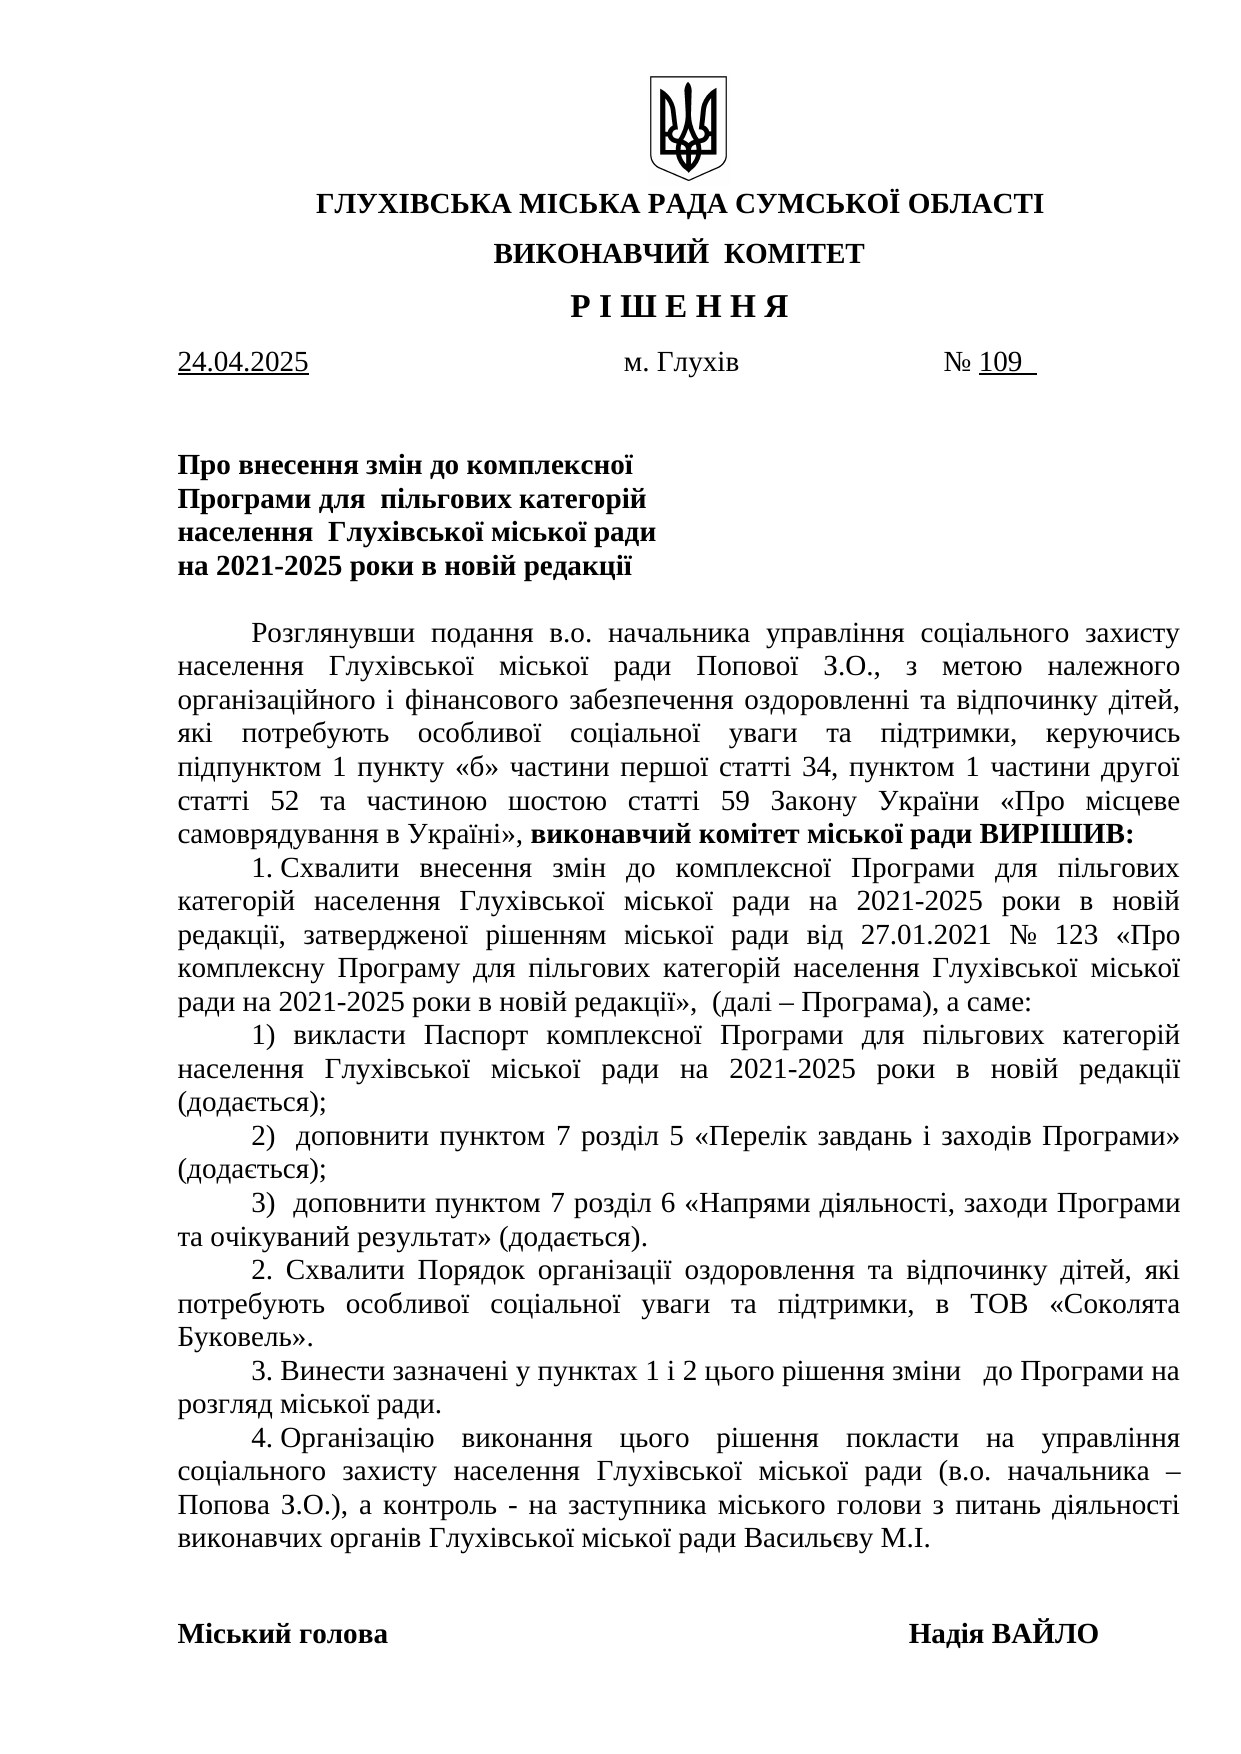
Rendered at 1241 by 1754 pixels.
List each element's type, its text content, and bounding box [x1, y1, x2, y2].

text 2) доповнити пунктом 7 розділ 5 «Перелік завдань і заходів Програми» (додається); [177, 1118, 1181, 1185]
subtitle ВИКОНАВЧИЙ КОМІТЕТ [177, 236, 1181, 270]
text 3) доповнити пунктом 7 розділ 6 «Напрями діяльності, заходи Програми та очікуваний результат» (додається). [177, 1185, 1181, 1252]
text 3. Винести зазначені у пунктах 1 і 2 цього рішення зміни до Програми на розгляд міської ради. [177, 1353, 1181, 1420]
text 2. Схвалити Порядок організації оздоровлення та відпочинку дітей, які потребують особливої соціальної уваги та підтримки, в ТОВ «Соколята Буковель». [177, 1252, 1181, 1353]
text на 2021-2025 роки в новій редакції [177, 548, 1181, 581]
text Міський голова Надія ВАЙЛО [177, 1616, 1181, 1650]
picture [647, 73, 732, 186]
subtitle Р І Ш Е Н Н Я [177, 287, 1181, 325]
text 1. Схвалити внесення змін до комплексної Програми для пільгових категорій населення Глухівської міської ради на 2021-2025 роки в новій редакції, затвердженої рішенням міської ради від 27.01.2021 № 123 «Про комплексну Програму для пільгових категорій населення Глухівської міської ради на 2021-2025 роки в новій редакції», (далі – Програма), а саме: [177, 850, 1181, 1017]
text Розглянувши подання в.о. начальника управління соціального захисту населення Глухівської міської ради Попової З.О., з метою належного організаційного і фінансового забезпечення оздоровленні та відпочинку дітей, які потребують особливої соціальної уваги та підтримки, керуючись підпунктом 1 пункту «б» частини першої статті 34, пунктом 1 частини другої статті 52 та частиною шостою статті 59 Закону України «Про місцеве самоврядування в Україні», виконавчий комітет міської ради ВИРІШИВ: [177, 615, 1181, 850]
text Про внесення змін до комплексної [177, 447, 1181, 481]
text населення Глухівської міської ради [177, 514, 1181, 548]
subtitle ГЛУХІВСЬКА МІСЬКА РАДА СУМСЬКОЇ ОБЛАСТІ [177, 186, 1181, 219]
text 1) викласти Паспорт комплексної Програми для пільгових категорій населення Глухівської міської ради на 2021-2025 роки в новій редакції (додається); [177, 1017, 1181, 1118]
text 4. Організацію виконання цього рішення покласти на управління соціального захисту населення Глухівської міської ради (в.о. начальника – Попова З.О.), а контроль - на заступника міського голови з питань діяльності виконавчих органів Глухівської міської ради Васильєву М.І. [177, 1420, 1181, 1554]
text Програми для пільгових категорій [177, 481, 1181, 514]
subtitle 24.04.2025 м. Глухів № 109 [177, 344, 1181, 378]
